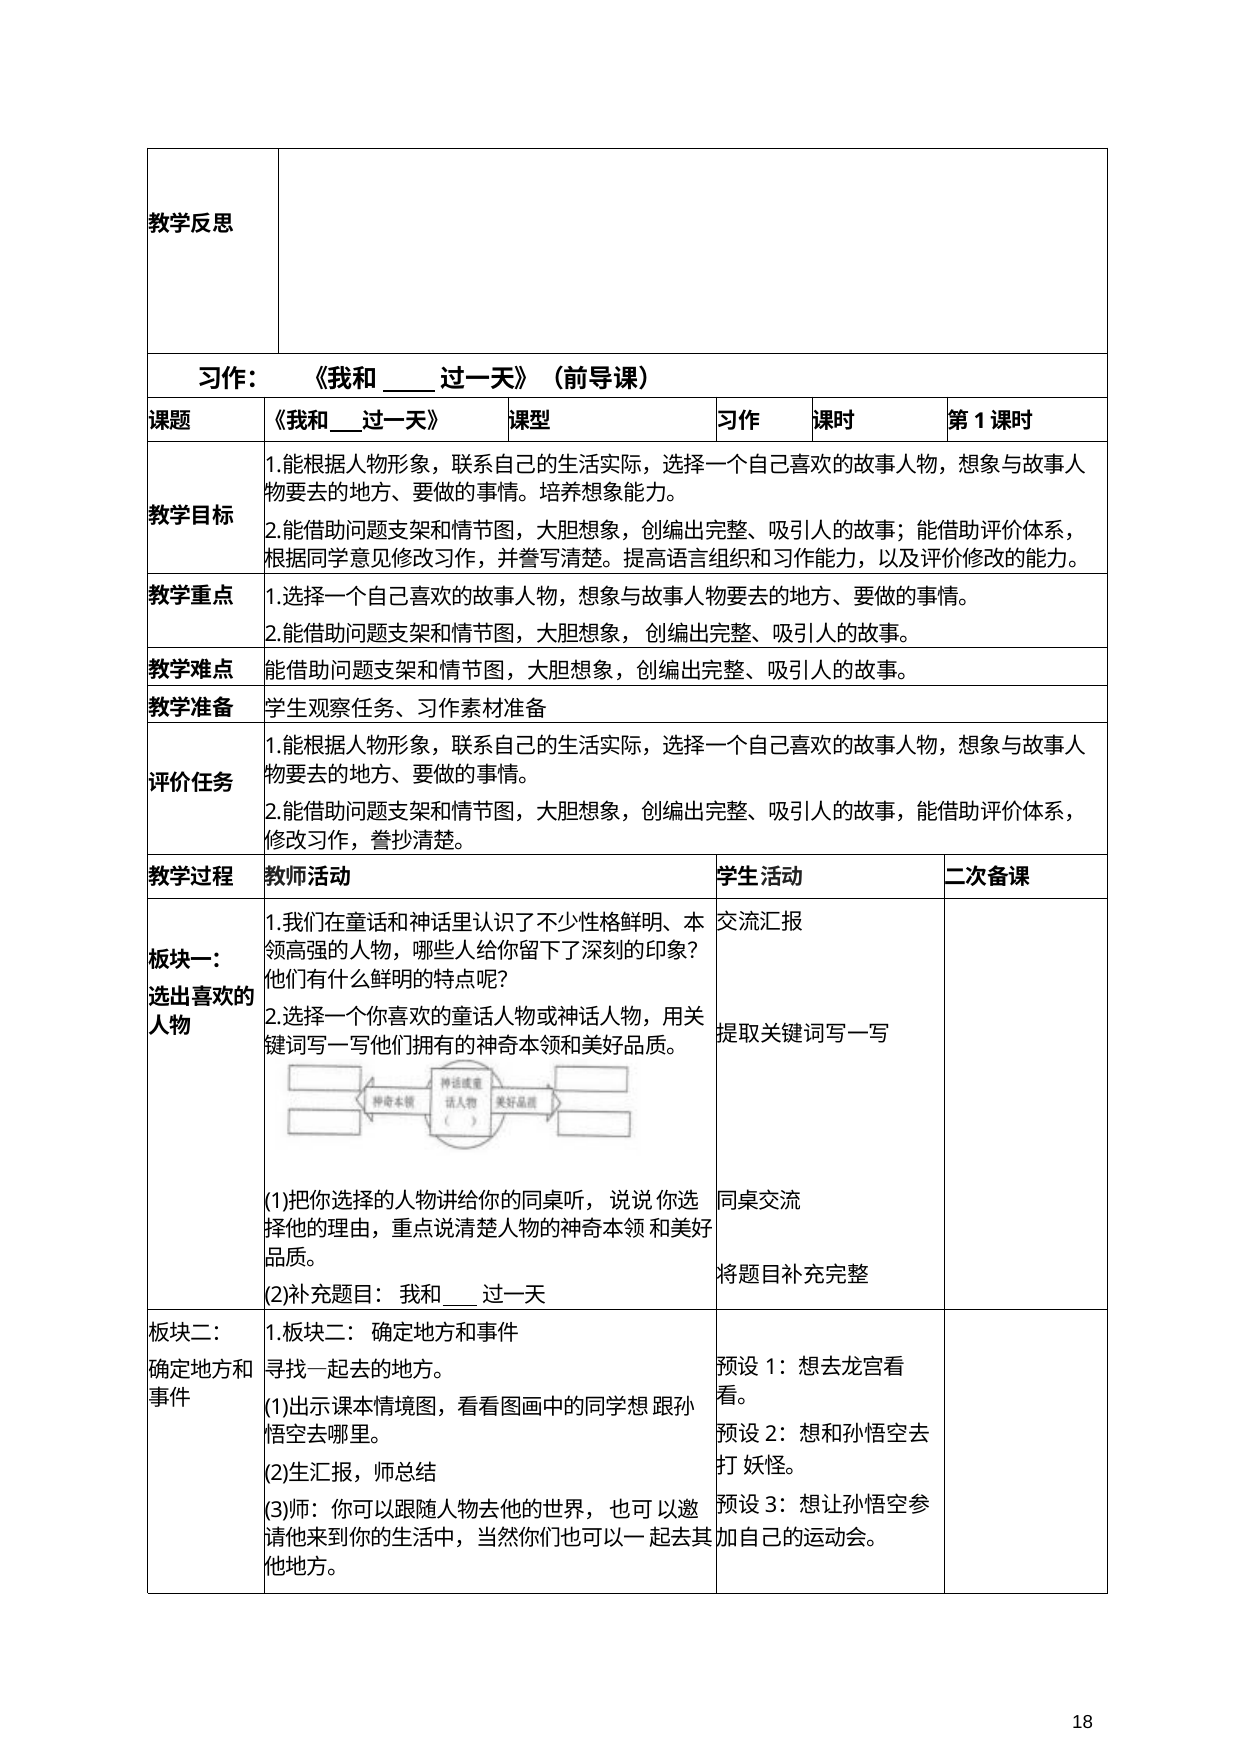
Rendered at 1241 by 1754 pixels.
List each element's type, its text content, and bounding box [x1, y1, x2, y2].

table_cell 教学过程 [148, 855, 264, 898]
table_cell 板块二： 确定地方和事件 [148, 1310, 264, 1593]
table_cell 教学重点 [148, 574, 264, 647]
table_cell [945, 1310, 1107, 1593]
table_cell [279, 149, 1107, 353]
table_cell 1.能根据人物形象，联系自己的生活实际，选择一个自己喜欢的故事人物，想象与故事人 物要去的地方、要做的事情。培养想象能力。 2.能借助问题支架和情节图，大胆想象，创编出完整、吸引人的故事；能借助评价体系， 根据同学意见修改习作，并誊写清楚。提高语言组织和习作能力，以及评价修改的能力。 [265, 442, 1107, 573]
table_cell 1.能根据人物形象，联系自己的生活实际，选择一个自己喜欢的故事人物，想象与故事人 物要去的地方、要做的事情。 2.能借助问题支架和情节图，大胆想象，创编出完整、吸引人的故事，能借助评价体系，修改习作，誊抄清楚。 [265, 723, 1107, 854]
table_cell 板块一： 选出喜欢的人物 [148, 899, 264, 1309]
picture [275, 1059, 642, 1156]
table_cell 二次备课 [945, 855, 1107, 898]
table_cell 课时 [813, 398, 947, 441]
table_cell 课型 [509, 398, 716, 441]
table_cell 教师活动 [265, 855, 716, 898]
table_cell 课题 [148, 398, 264, 441]
table_cell 习作： 《我和 过一天》（前导课） [148, 354, 1107, 397]
table_cell 能借助问题支架和情节图，大胆想象，创编出完整、吸引人的故事。 [265, 648, 1107, 685]
table_cell 交流汇报 提取关键词写一写 同桌交流 将题目补充完整 [717, 899, 944, 1309]
table_cell 教学准备 [148, 686, 264, 722]
table_cell 习作 [717, 398, 812, 441]
table_cell 1.我们在童话和神话里认识了不少性格鲜明、本领高强的人物，哪些人给你留下了深刻的印象？他们有什么鲜明的特点呢？ 2.选择一个你喜欢的童话人物或神话人物，用关 键词写一写他们拥有的神奇本领和美好品质。 (1)把你选择的人物讲给你的同桌听， 说说 你选择他的理由，重点说清楚人物的神奇本领 和美好品质。 (2)补充题目： 我和 过一天 [265, 899, 716, 1309]
table_cell 第1课时 [948, 398, 1107, 441]
table_cell 《我和 过一天》 [265, 398, 508, 441]
table_cell 学生观察任务、习作素材准备 [265, 686, 1107, 722]
table_cell 学生活动 [717, 855, 944, 898]
table_cell 1.选择一个自己喜欢的故事人物，想象与故事人物要去的地方、要做的事情。 2.能借助问题支架和情节图，大胆想象， 创编出完整、吸引人的故事。 [265, 574, 1107, 647]
table_cell 评价任务 [148, 723, 264, 854]
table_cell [717, 1310, 944, 1593]
table_cell 教学反思 [148, 149, 278, 353]
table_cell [265, 1310, 716, 1593]
table_cell 教学难点 [148, 648, 264, 685]
table_cell [945, 899, 1107, 1309]
table_cell 教学目标 [148, 442, 264, 573]
